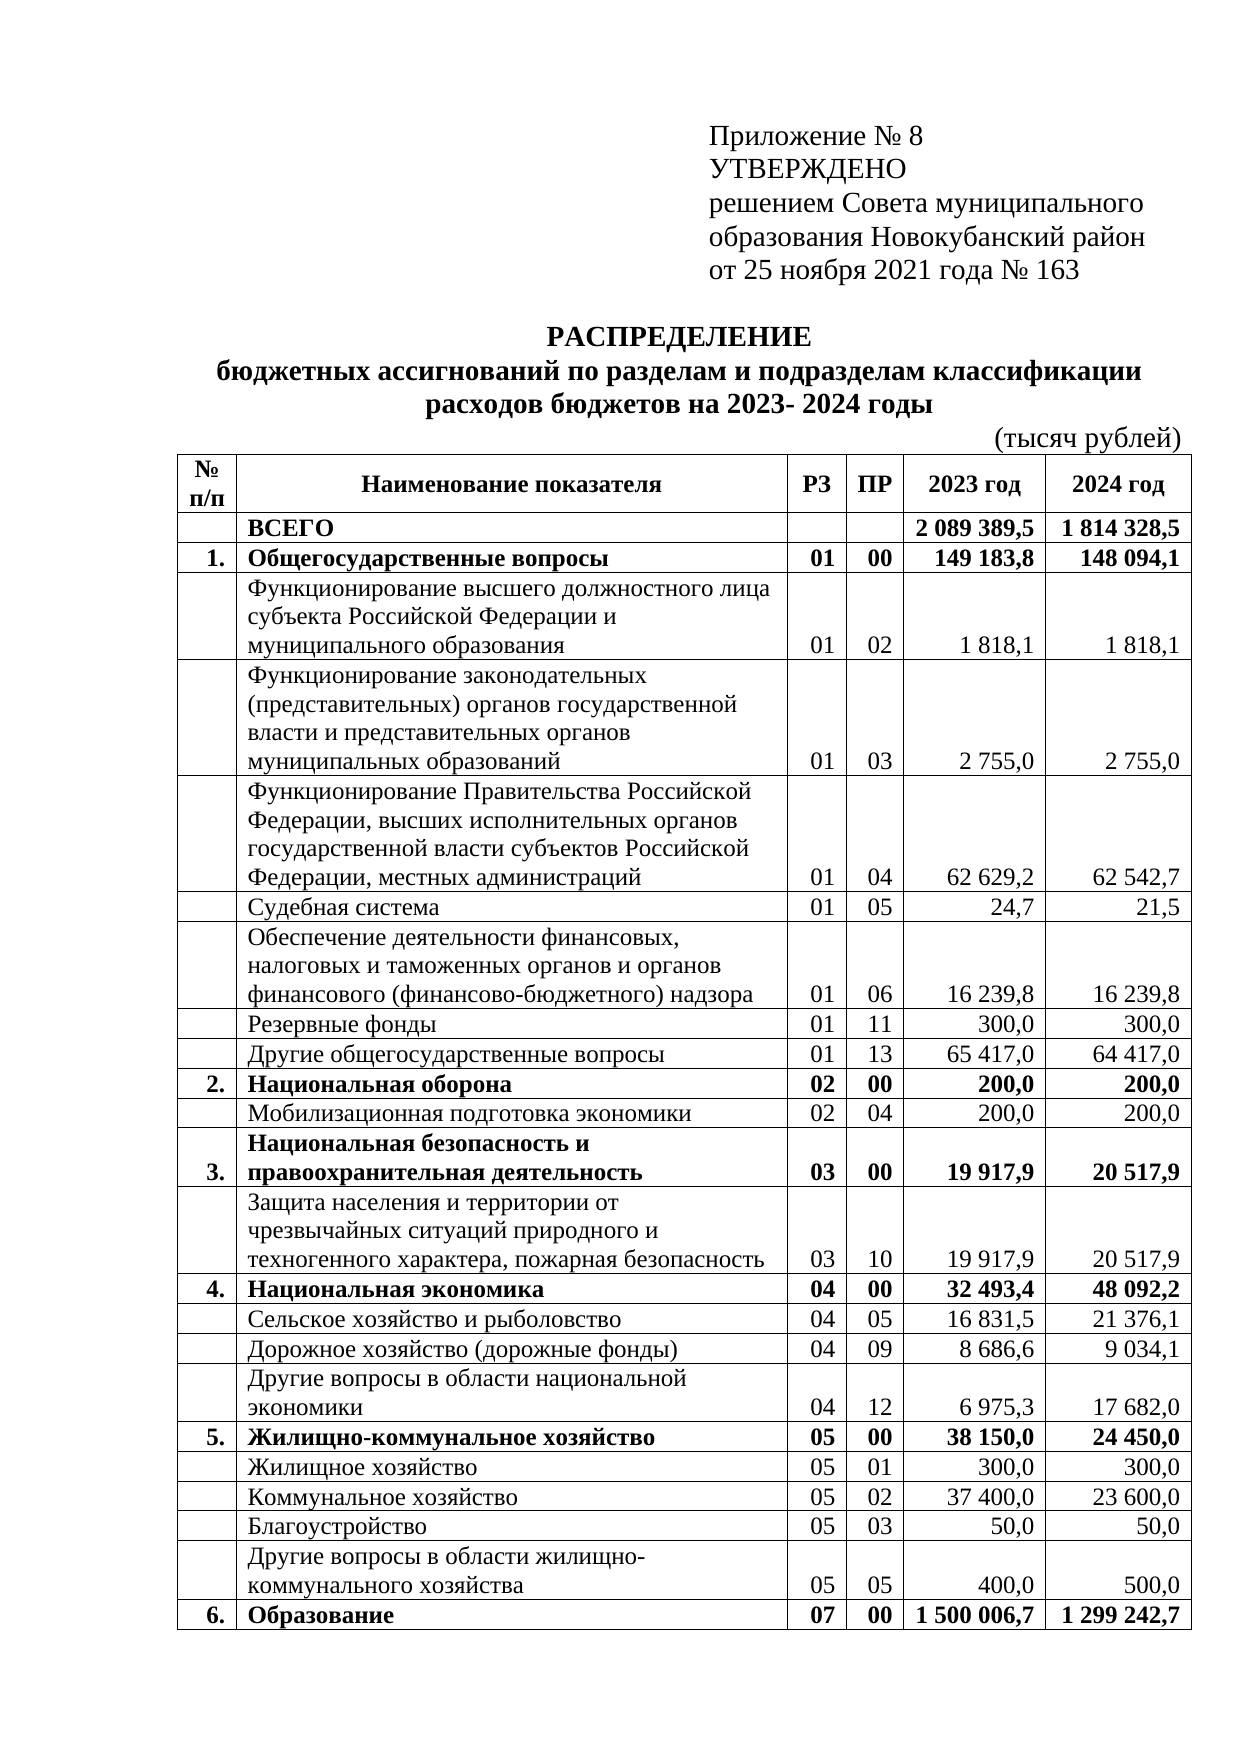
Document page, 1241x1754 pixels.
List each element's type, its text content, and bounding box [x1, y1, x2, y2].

table_cell 32 493,4 [904, 1274, 1045, 1303]
table_cell Национальная безопасность и правоохранительная деятельность [237, 1128, 787, 1186]
table_cell 01 [788, 1039, 846, 1068]
table_cell 19 917,9 [904, 1187, 1045, 1273]
table_cell 200,0 [904, 1099, 1045, 1127]
table_cell 00 [847, 1422, 903, 1451]
table_cell 1 818,1 [1046, 573, 1191, 659]
table_cell [178, 1482, 236, 1510]
table_cell 21,5 [1046, 892, 1191, 921]
table_cell 3. [178, 1128, 236, 1186]
table_cell 03 [788, 1128, 846, 1186]
table_cell 00 [847, 1128, 903, 1186]
table_cell 48 092,2 [1046, 1274, 1191, 1303]
table_cell Другие вопросы в области жилищно-коммунального хозяйства [237, 1541, 787, 1599]
table_cell 300,0 [1046, 1009, 1191, 1038]
table_cell Функционирование Правительства Российской Федерации, высших исполнительных органов государственной власти субъектов Российской Федерации, местных администраций [237, 776, 787, 891]
table_cell 13 [847, 1039, 903, 1068]
table_cell [847, 513, 903, 542]
table_cell 50,0 [904, 1511, 1045, 1540]
table_cell 65 417,0 [904, 1039, 1045, 1068]
table_header 2023 год [904, 455, 1045, 512]
table_cell 03 [788, 1187, 846, 1273]
table_cell [178, 776, 236, 891]
table_cell [178, 1541, 236, 1599]
table_cell Обеспечение деятельности финансовых, налоговых и таможенных органов и органов финансового (финансово-бюджетного) надзора [237, 922, 787, 1008]
table_cell 09 [847, 1334, 903, 1362]
table_cell 21 376,1 [1046, 1304, 1191, 1333]
table_cell Другие вопросы в области национальной экономики [237, 1364, 787, 1421]
table_cell [178, 1334, 236, 1362]
table_cell Резервные фонды [237, 1009, 787, 1038]
table_cell Общегосударственные вопросы [237, 543, 787, 572]
table_cell 62 629,2 [904, 776, 1045, 891]
table_cell 500,0 [1046, 1541, 1191, 1599]
table_cell 05 [788, 1452, 846, 1481]
table_cell [178, 892, 236, 921]
table_cell 05 [847, 892, 903, 921]
table_cell 12 [847, 1364, 903, 1421]
table_cell 05 [788, 1482, 846, 1510]
text от 25 ноября 2021 года № 163 [709, 252, 1181, 286]
table_cell 04 [788, 1364, 846, 1421]
table_cell 2. [178, 1069, 236, 1097]
table_cell 01 [788, 543, 846, 572]
text Приложение № 8 [709, 118, 1181, 152]
table_cell 01 [788, 1009, 846, 1038]
table_cell 05 [847, 1304, 903, 1333]
text УТВЕРЖДЕНО [709, 152, 1181, 185]
table_cell 01 [788, 776, 846, 891]
text решением Совета муниципального [709, 185, 1181, 219]
table_cell 00 [847, 543, 903, 572]
table_cell 02 [847, 1482, 903, 1510]
table_cell 01 [788, 922, 846, 1008]
table_cell Коммунальное хозяйство [237, 1482, 787, 1510]
table_cell 05 [847, 1541, 903, 1599]
table_cell 05 [788, 1511, 846, 1540]
table_cell 03 [847, 1511, 903, 1540]
table_cell Жилищное хозяйство [237, 1452, 787, 1481]
table_cell 02 [847, 573, 903, 659]
table_cell 1. [178, 543, 236, 572]
table_cell 148 094,1 [1046, 543, 1191, 572]
table_cell 16 831,5 [904, 1304, 1045, 1333]
table_cell 11 [847, 1009, 903, 1038]
table_cell 6. [178, 1600, 236, 1628]
table_cell 04 [847, 1099, 903, 1127]
table_cell 00 [847, 1069, 903, 1097]
table_cell 6 975,3 [904, 1364, 1045, 1421]
table_cell [178, 1452, 236, 1481]
table_cell [178, 573, 236, 659]
table_cell 62 542,7 [1046, 776, 1191, 891]
table_cell 02 [788, 1069, 846, 1097]
table_cell 1 500 006,7 [904, 1600, 1045, 1628]
table_cell 37 400,0 [904, 1482, 1045, 1510]
table_cell 01 [847, 1452, 903, 1481]
table_cell [178, 1187, 236, 1273]
table_cell 8 686,6 [904, 1334, 1045, 1362]
table_cell 00 [847, 1600, 903, 1628]
table_cell 300,0 [904, 1009, 1045, 1038]
table_cell 64 417,0 [1046, 1039, 1191, 1068]
table_header Наименование показателя [237, 455, 787, 512]
text (тысяч рублей) [177, 420, 1181, 453]
table_cell [178, 1304, 236, 1333]
table_cell 24,7 [904, 892, 1045, 921]
table_cell [178, 1511, 236, 1540]
table_cell 19 917,9 [904, 1128, 1045, 1186]
table_cell 03 [847, 660, 903, 775]
table_cell 5. [178, 1422, 236, 1451]
table_cell 23 600,0 [1046, 1482, 1191, 1510]
table_cell [178, 1009, 236, 1038]
table_cell Жилищно-коммунальное хозяйство [237, 1422, 787, 1451]
table_cell Сельское хозяйство и рыболовство [237, 1304, 787, 1333]
table_cell 300,0 [1046, 1452, 1191, 1481]
table_cell 00 [847, 1274, 903, 1303]
table_cell 01 [788, 660, 846, 775]
table_cell 07 [788, 1600, 846, 1628]
table_cell Функционирование законодательных (представительных) органов государственной власти и представительных органов муниципальных образований [237, 660, 787, 775]
table_cell [178, 1039, 236, 1068]
table_cell [178, 922, 236, 1008]
table_cell 20 517,9 [1046, 1187, 1191, 1273]
table_cell 02 [788, 1099, 846, 1127]
table_cell Благоустройство [237, 1511, 787, 1540]
table_cell 1 299 242,7 [1046, 1600, 1191, 1628]
table_header 2024 год [1046, 455, 1191, 512]
table_cell 2 089 389,5 [904, 513, 1045, 542]
table_cell Судебная система [237, 892, 787, 921]
table_cell Национальная оборона [237, 1069, 787, 1097]
table_cell Образование [237, 1600, 787, 1628]
table_cell 4. [178, 1274, 236, 1303]
table_cell 149 183,8 [904, 543, 1045, 572]
table_cell 05 [788, 1422, 846, 1451]
table_cell 24 450,0 [1046, 1422, 1191, 1451]
table_cell 17 682,0 [1046, 1364, 1191, 1421]
table_header ПР [847, 455, 903, 512]
table_cell [788, 513, 846, 542]
table_cell 20 517,9 [1046, 1128, 1191, 1186]
table_cell [178, 513, 236, 542]
table_cell 04 [788, 1274, 846, 1303]
table_cell 1 814 328,5 [1046, 513, 1191, 542]
table_cell 200,0 [1046, 1099, 1191, 1127]
table_cell 06 [847, 922, 903, 1008]
table_cell 200,0 [904, 1069, 1045, 1097]
table_cell Дорожное хозяйство (дорожные фонды) [237, 1334, 787, 1362]
text бюджетных ассигнований по разделам и подразделам классификации расходов бюджетов на 2023- 2024 годы [177, 353, 1181, 420]
table_cell 50,0 [1046, 1511, 1191, 1540]
table_cell 10 [847, 1187, 903, 1273]
text образования Новокубанский район [709, 219, 1181, 252]
table_cell 01 [788, 892, 846, 921]
table_cell 05 [788, 1541, 846, 1599]
table_header РЗ [788, 455, 846, 512]
table_cell 16 239,8 [904, 922, 1045, 1008]
table_cell 2 755,0 [904, 660, 1045, 775]
table_cell Защита населения и территории от чрезвычайных ситуаций природного и техногенного характера, пожарная безопасность [237, 1187, 787, 1273]
table_cell 300,0 [904, 1452, 1045, 1481]
table_cell Национальная экономика [237, 1274, 787, 1303]
table_cell 2 755,0 [1046, 660, 1191, 775]
table_cell 16 239,8 [1046, 922, 1191, 1008]
table_header № п/п [178, 455, 236, 512]
table_cell Мобилизационная подготовка экономики [237, 1099, 787, 1127]
table_cell Другие общегосударственные вопросы [237, 1039, 787, 1068]
table_cell [178, 660, 236, 775]
table_cell ВСЕГО [237, 513, 787, 542]
table_cell 200,0 [1046, 1069, 1191, 1097]
table_cell 1 818,1 [904, 573, 1045, 659]
table_cell 04 [847, 776, 903, 891]
table_cell [178, 1364, 236, 1421]
table_cell [178, 1099, 236, 1127]
table_cell 9 034,1 [1046, 1334, 1191, 1362]
table_cell Функционирование высшего должностного лица субъекта Российской Федерации и муниципального образования [237, 573, 787, 659]
text РАСПРЕДЕЛЕНИЕ [177, 319, 1181, 353]
table_cell 04 [788, 1334, 846, 1362]
table_cell 38 150,0 [904, 1422, 1045, 1451]
table_cell 400,0 [904, 1541, 1045, 1599]
table_cell 04 [788, 1304, 846, 1333]
table_cell 01 [788, 573, 846, 659]
